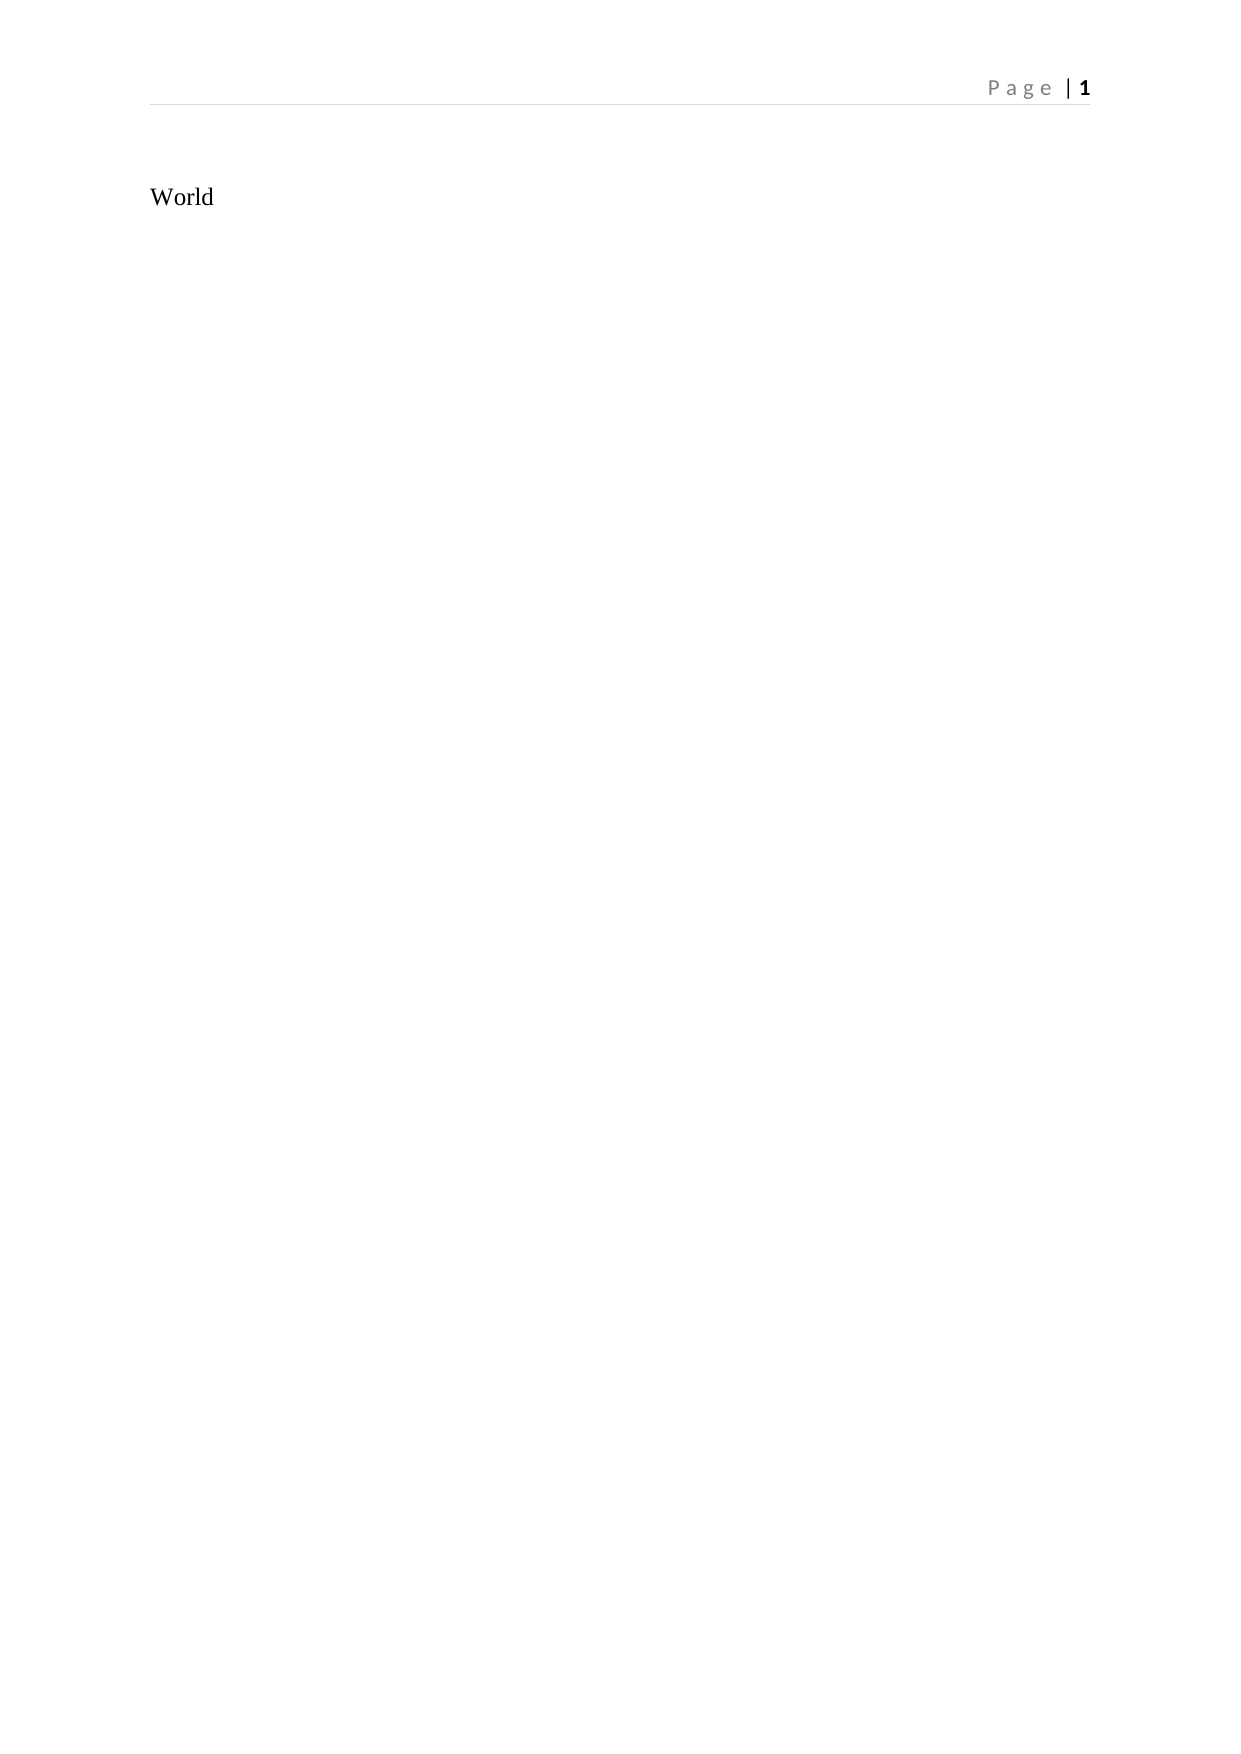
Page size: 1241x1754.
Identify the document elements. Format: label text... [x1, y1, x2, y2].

text World [150, 182, 1090, 211]
